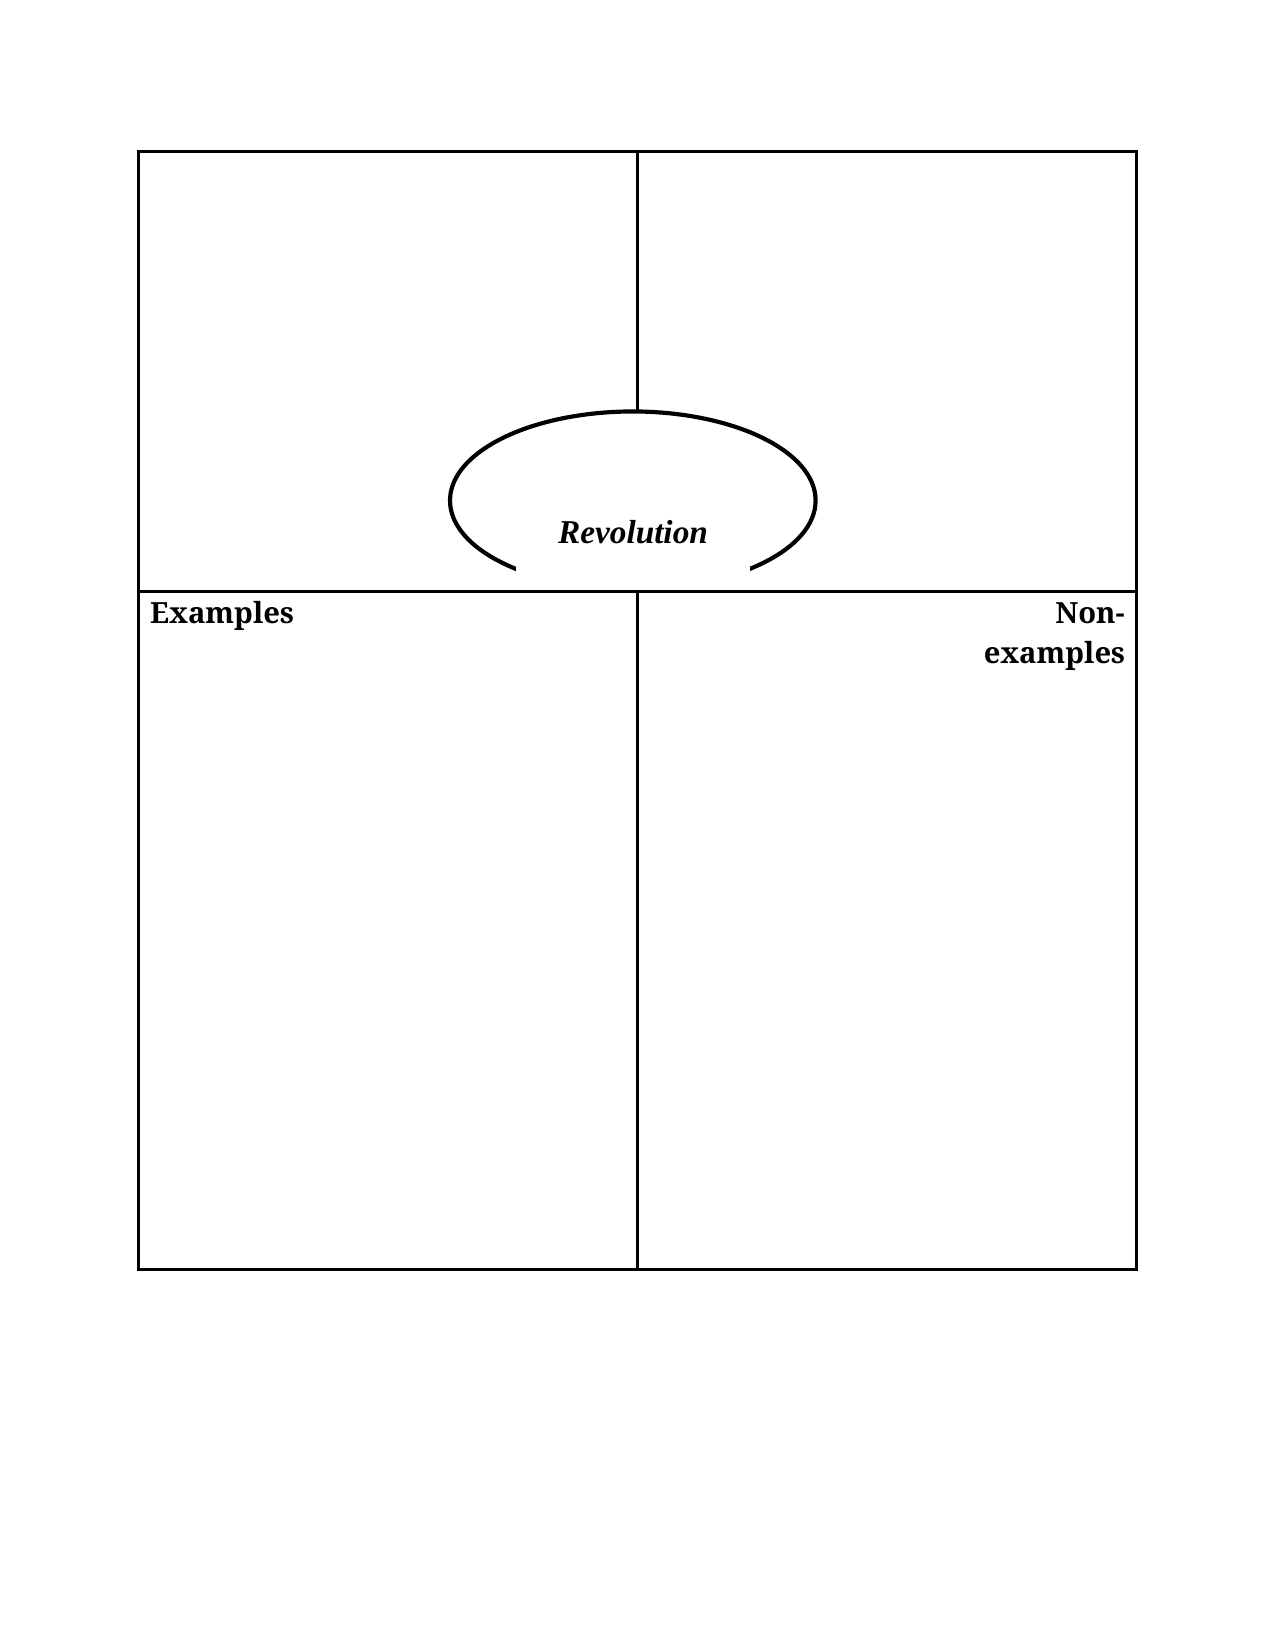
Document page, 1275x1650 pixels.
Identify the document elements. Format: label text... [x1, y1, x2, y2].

table_header Characteristics [639, 153, 1135, 590]
table_cell Non-examples [639, 593, 1135, 1267]
table_cell Examples [140, 593, 636, 1267]
table_header Definition [140, 153, 636, 590]
